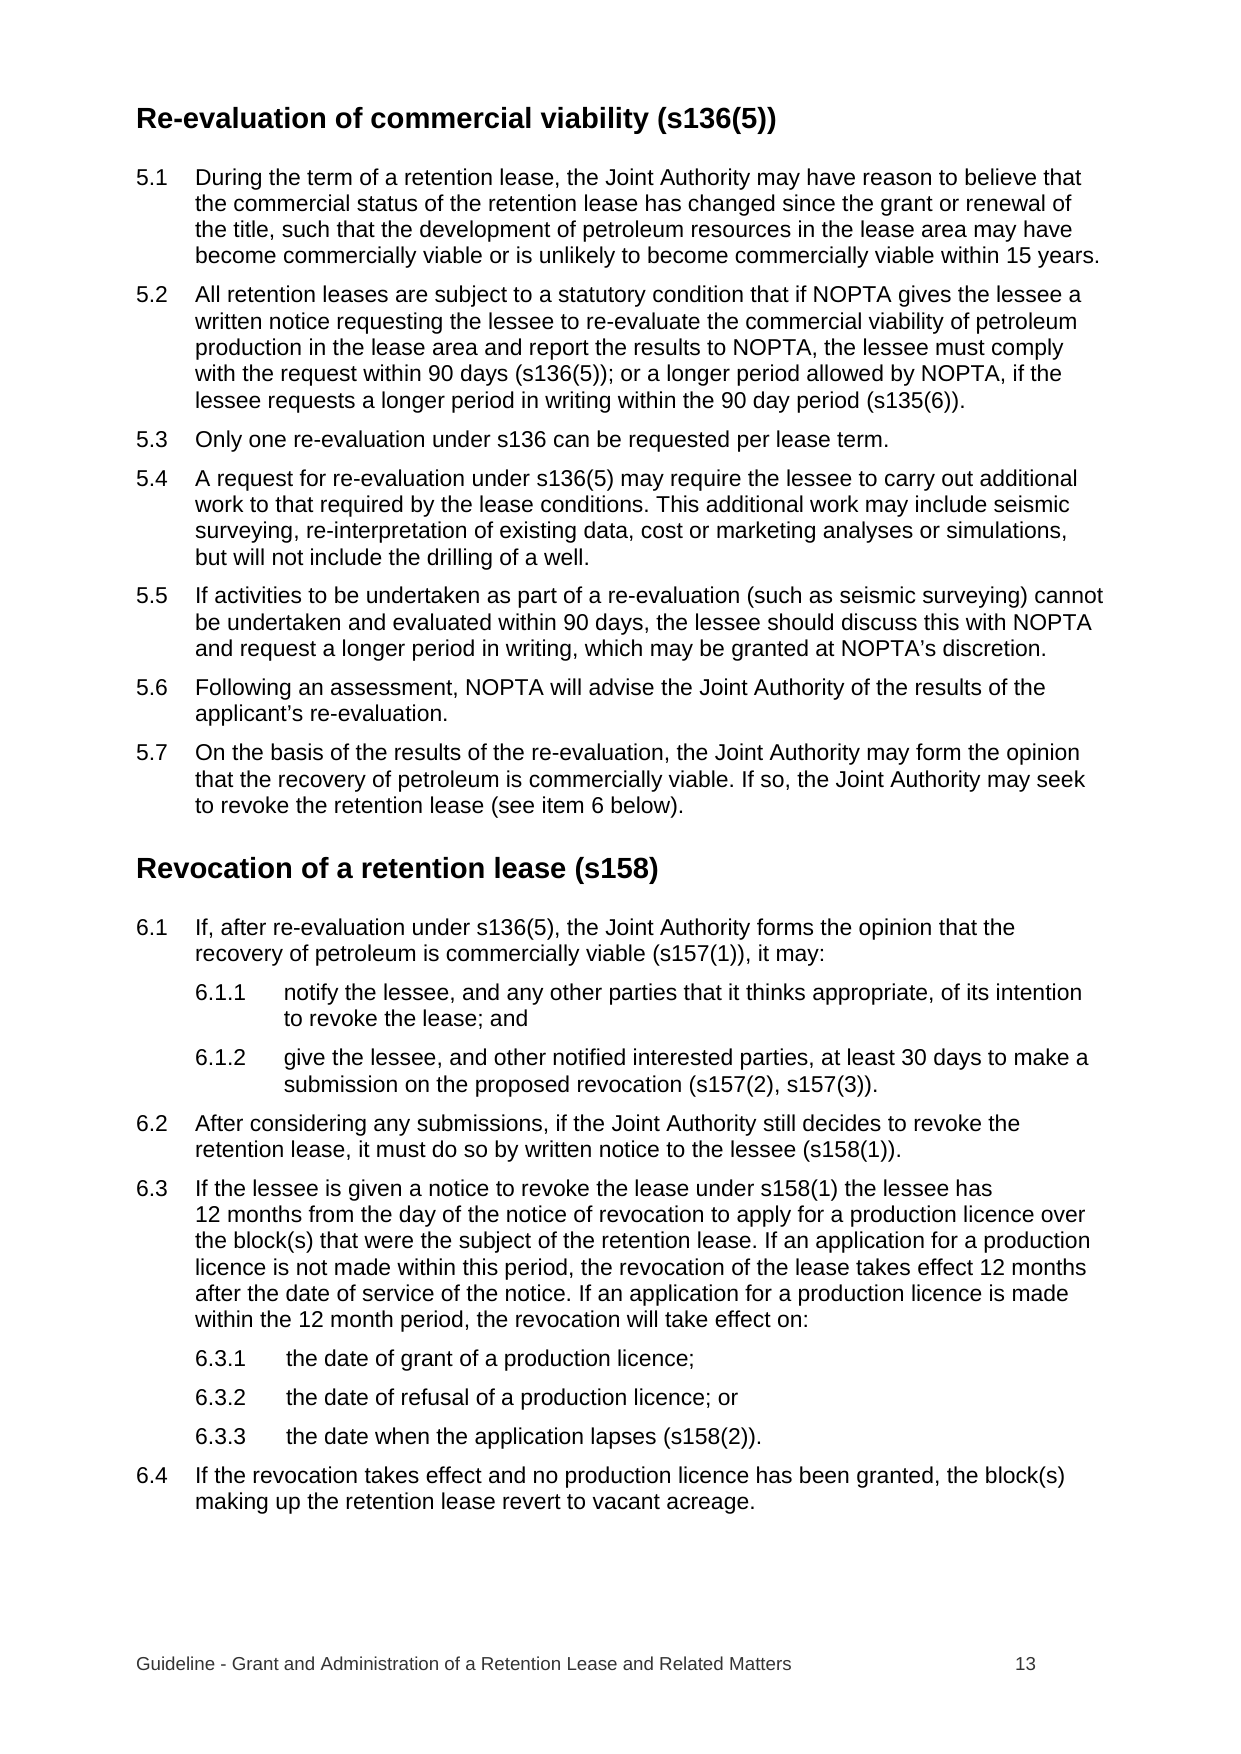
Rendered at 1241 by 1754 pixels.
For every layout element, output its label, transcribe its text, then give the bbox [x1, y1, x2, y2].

subtitle Re-evaluation of commercial viability (s136(5)) [136, 101, 1104, 134]
list the date of refusal of a production licence; or [195, 1384, 1104, 1411]
list If the lessee is given a notice to revoke the lease under s158(1) the lessee has 12 months from the day of the notice of revocation to apply for a production licence over the block(s) that were the subject of the retention lease. If an application for a production licence is not made within this period, the revocation of the lease takes effect 12 months after the date of service of the notice. If an application for a production licence is made within the 12 month period, the revocation will take effect on: [136, 1175, 1104, 1333]
list Following an assessment, NOPTA will advise the Joint Authority of the results of the applicant’s re-evaluation. [136, 674, 1104, 727]
list All retention leases are subject to a statutory condition that if NOPTA gives the lessee a written notice requesting the lessee to re-evaluate the commercial viability of petroleum production in the lease area and report the results to NOPTA, the lessee must comply with the request within 90 days (s136(5)); or a longer period allowed by NOPTA, if the lessee requests a longer period in writing within the 90 day period (s135(6)). [136, 281, 1104, 413]
list If the revocation takes effect and no production licence has been granted, the block(s) making up the retention lease revert to vacant acreage. [136, 1462, 1104, 1514]
list If, after re-evaluation under s136(5), the Joint Authority forms the opinion that the recovery of petroleum is commercially viable (s157(1)), it may: [136, 914, 1104, 967]
list Only one re-evaluation under s136 can be requested per lease term. [136, 426, 1104, 452]
list the date of grant of a production licence; [195, 1345, 1104, 1372]
list After considering any submissions, if the Joint Authority still decides to revoke the retention lease, it must do so by written notice to the lessee (s158(1)). [136, 1109, 1104, 1162]
list On the basis of the results of the re-evaluation, the Joint Authority may form the opinion that the recovery of petroleum is commercially viable. If so, the Joint Authority may seek to revoke the retention lease (see item 6 below). [136, 739, 1104, 818]
list give the lessee, and other notified interested parties, at least 30 days to make a submission on the proposed revocation (s157(2), s157(3)). [195, 1044, 1104, 1097]
subtitle Revocation of a retention lease (s158) [136, 851, 1104, 885]
list notify the lessee, and any other parties that it thinks appropriate, of its intention to revoke the lease; and [195, 979, 1104, 1032]
list If activities to be undertaken as part of a re-evaluation (such as seismic surveying) cannot be undertaken and evaluated within 90 days, the lessee should discuss this with NOPTA and request a longer period in writing, which may be granted at NOPTA’s discretion. [136, 582, 1104, 661]
list During the term of a retention lease, the Joint Authority may have reason to believe that the commercial status of the retention lease has changed since the grant or renewal of the title, such that the development of petroleum resources in the lease area may have become commercially viable or is unlikely to become commercially viable within 15 years. [136, 163, 1104, 269]
list A request for re-evaluation under s136(5) may require the lessee to carry out additional work to that required by the lease conditions. This additional work may include seismic surveying, re-interpretation of existing data, cost or marketing analyses or simulations, but will not include the drilling of a well. [136, 464, 1104, 570]
list the date when the application lapses (s158(2)). [195, 1423, 1104, 1449]
